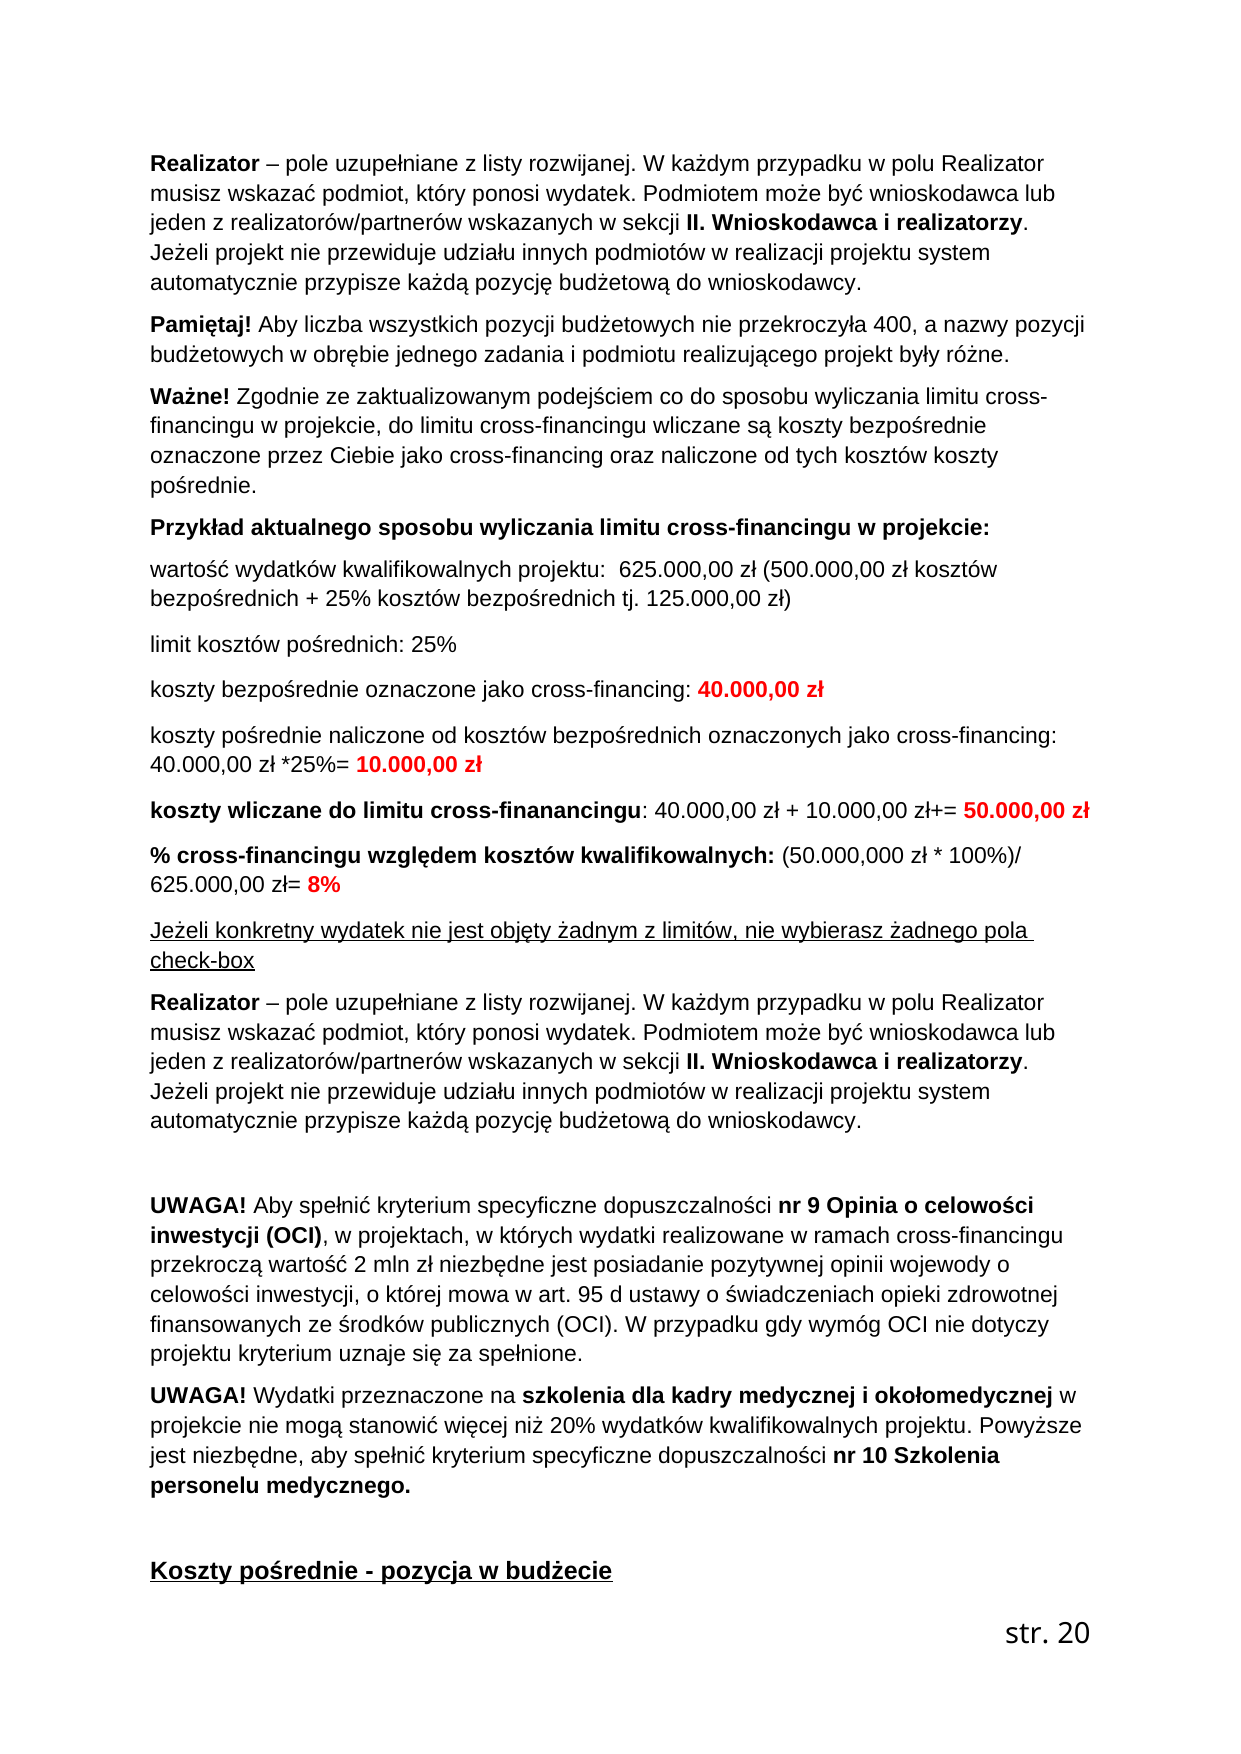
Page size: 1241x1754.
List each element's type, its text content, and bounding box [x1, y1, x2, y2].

text Koszty pośrednie - pozycja w budżecie [150, 1556, 1090, 1585]
text koszty bezpośrednie oznaczone jako cross-financing: 40.000,00 zł [150, 676, 1090, 703]
text koszty wliczane do limitu cross-finanancingu: 40.000,00 zł + 10.000,00 zł+= 50.000,00 zł [150, 797, 1090, 823]
text Realizator – pole uzupełniane z listy rozwijanej. W każdym przypadku w polu Realizator musisz wskazać podmiot, który ponosi wydatek. Podmiotem może być wnioskodawca lub jeden z realizatorów/partnerów wskazanych w sekcji II. Wnioskodawca i realizatorzy. Jeżeli projekt nie przewiduje udziału innych podmiotów w realizacji projektu system automatycznie przypisze każdą pozycję budżetową do wnioskodawcy. [150, 150, 1090, 295]
text limit kosztów pośrednich: 25% [150, 631, 1090, 657]
text wartość wydatków kwalifikowalnych projektu: 625.000,00 zł (500.000,00 zł kosztów bezpośrednich + 25% kosztów bezpośrednich tj. 125.000,00 zł) [150, 556, 1090, 612]
text koszty pośrednie naliczone od kosztów bezpośrednich oznaczonych jako cross-financing: 40.000,00 zł *25%= 10.000,00 zł [150, 722, 1090, 777]
text UWAGA! Aby spełnić kryterium specyficzne dopuszczalności nr 9 Opinia o celowości inwestycji (OCI), w projektach, w których wydatki realizowane w ramach cross-financingu przekroczą wartość 2 mln zł niezbędne jest posiadanie pozytywnej opinii wojewody o celowości inwestycji, o której mowa w art. 95 d ustawy o świadczeniach opieki zdrowotnej finansowanych ze środków publicznych (OCI). W przypadku gdy wymóg OCI nie dotyczy projektu kryterium uznaje się za spełnione. [150, 1192, 1090, 1367]
text Przykład aktualnego sposobu wyliczania limitu cross-financingu w projekcie: [150, 514, 1090, 540]
text Pamiętaj! Aby liczba wszystkich pozycji budżetowych nie przekroczyła 400, a nazwy pozycji budżetowych w obrębie jednego zadania i podmiotu realizującego projekt były różne. [150, 311, 1090, 367]
text UWAGA! Wydatki przeznaczone na szkolenia dla kadry medycznej i okołomedycznej w projekcie nie mogą stanowić więcej niż 20% wydatków kwalifikowalnych projektu. Powyższe jest niezbędne, aby spełnić kryterium specyficzne dopuszczalności nr 10 Szkolenia personelu medycznego. [150, 1382, 1090, 1498]
text % cross-financingu względem kosztów kwalifikowalnych: (50.000,000 zł * 100%)/ 625.000,00 zł= 8% [150, 842, 1090, 898]
text Jeżeli konkretny wydatek nie jest objęty żadnym z limitów, nie wybierasz żadnego pola check-box [150, 917, 1090, 973]
text Realizator – pole uzupełniane z listy rozwijanej. W każdym przypadku w polu Realizator musisz wskazać podmiot, który ponosi wydatek. Podmiotem może być wnioskodawca lub jeden z realizatorów/partnerów wskazanych w sekcji II. Wnioskodawca i realizatorzy. Jeżeli projekt nie przewiduje udziału innych podmiotów w realizacji projektu system automatycznie przypisze każdą pozycję budżetową do wnioskodawcy. [150, 989, 1090, 1134]
text Ważne! Zgodnie ze zaktualizowanym podejściem co do sposobu wyliczania limitu cross-financingu w projekcie, do limitu cross-financingu wliczane są koszty bezpośrednie oznaczone przez Ciebie jako cross-financing oraz naliczone od tych kosztów koszty pośrednie. [150, 383, 1090, 498]
